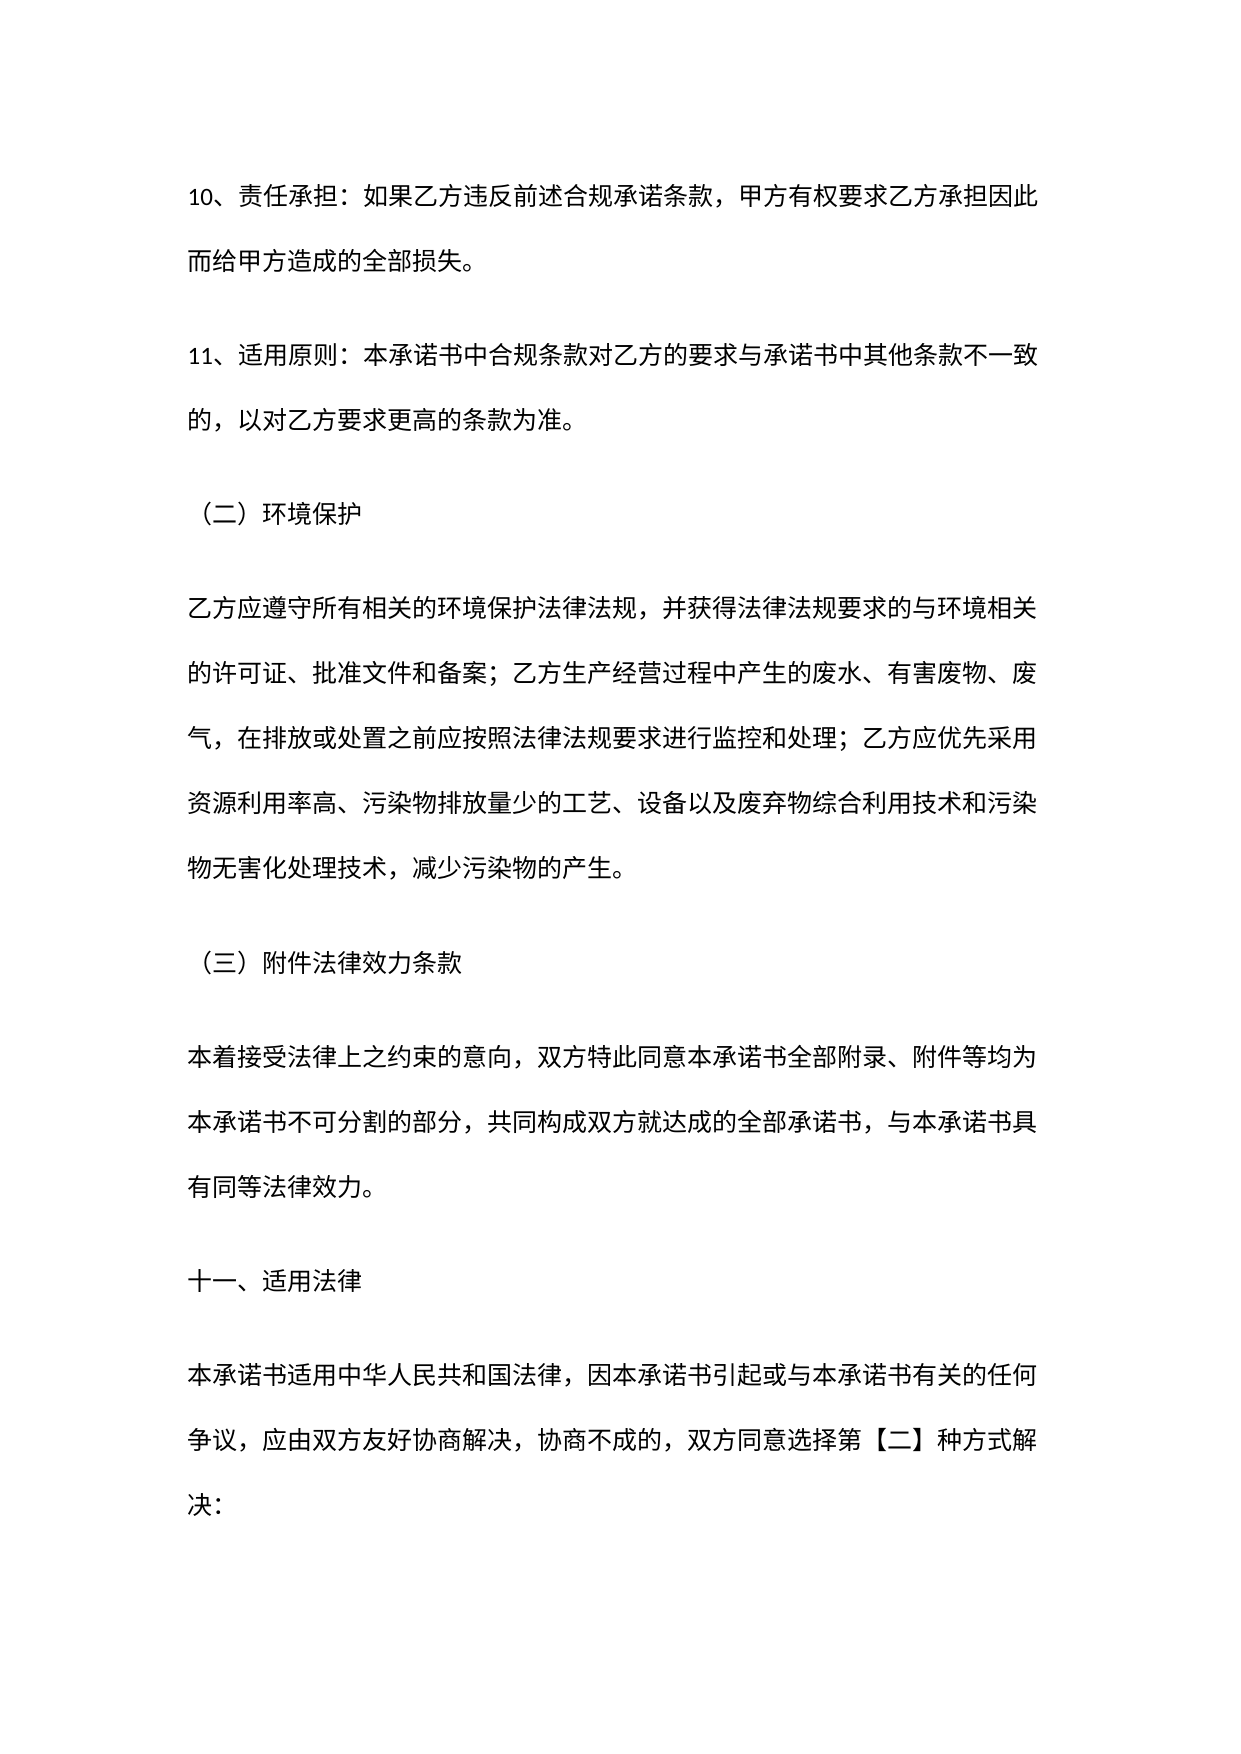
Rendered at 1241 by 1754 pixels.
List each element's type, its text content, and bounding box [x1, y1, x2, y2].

text 本着接受法律上之约束的意向，双方特此同意本承诺书全部附录、附件等均为本承诺书不可分割的部分，共同构成双方就达成的全部承诺书，与本承诺书具有同等法律效力。 [187, 1023, 1053, 1218]
text （三）附件法律效力条款 [187, 929, 1053, 994]
text 10、责任承担：如果乙方违反前述合规承诺条款，甲方有权要求乙方承担因此而给甲方造成的全部损失。 [187, 162, 1053, 292]
text 11、适用原则：本承诺书中合规条款对乙方的要求与承诺书中其他条款不一致的，以对乙方要求更高的条款为准。 [187, 321, 1053, 451]
text 十一、适用法律 [187, 1247, 1053, 1312]
text （二）环境保护 [187, 480, 1053, 545]
text 本承诺书适用中华人民共和国法律，因本承诺书引起或与本承诺书有关的任何争议，应由双方友好协商解决，协商不成的，双方同意选择第【二】种方式解决： [187, 1341, 1053, 1536]
text 乙方应遵守所有相关的环境保护法律法规，并获得法律法规要求的与环境相关的许可证、批准文件和备案；乙方生产经营过程中产生的废水、有害废物、废气，在排放或处置之前应按照法律法规要求进行监控和处理；乙方应优先采用资源利用率高、污染物排放量少的工艺、设备以及废弃物综合利用技术和污染物无害化处理技术，减少污染物的产生。 [187, 574, 1053, 899]
